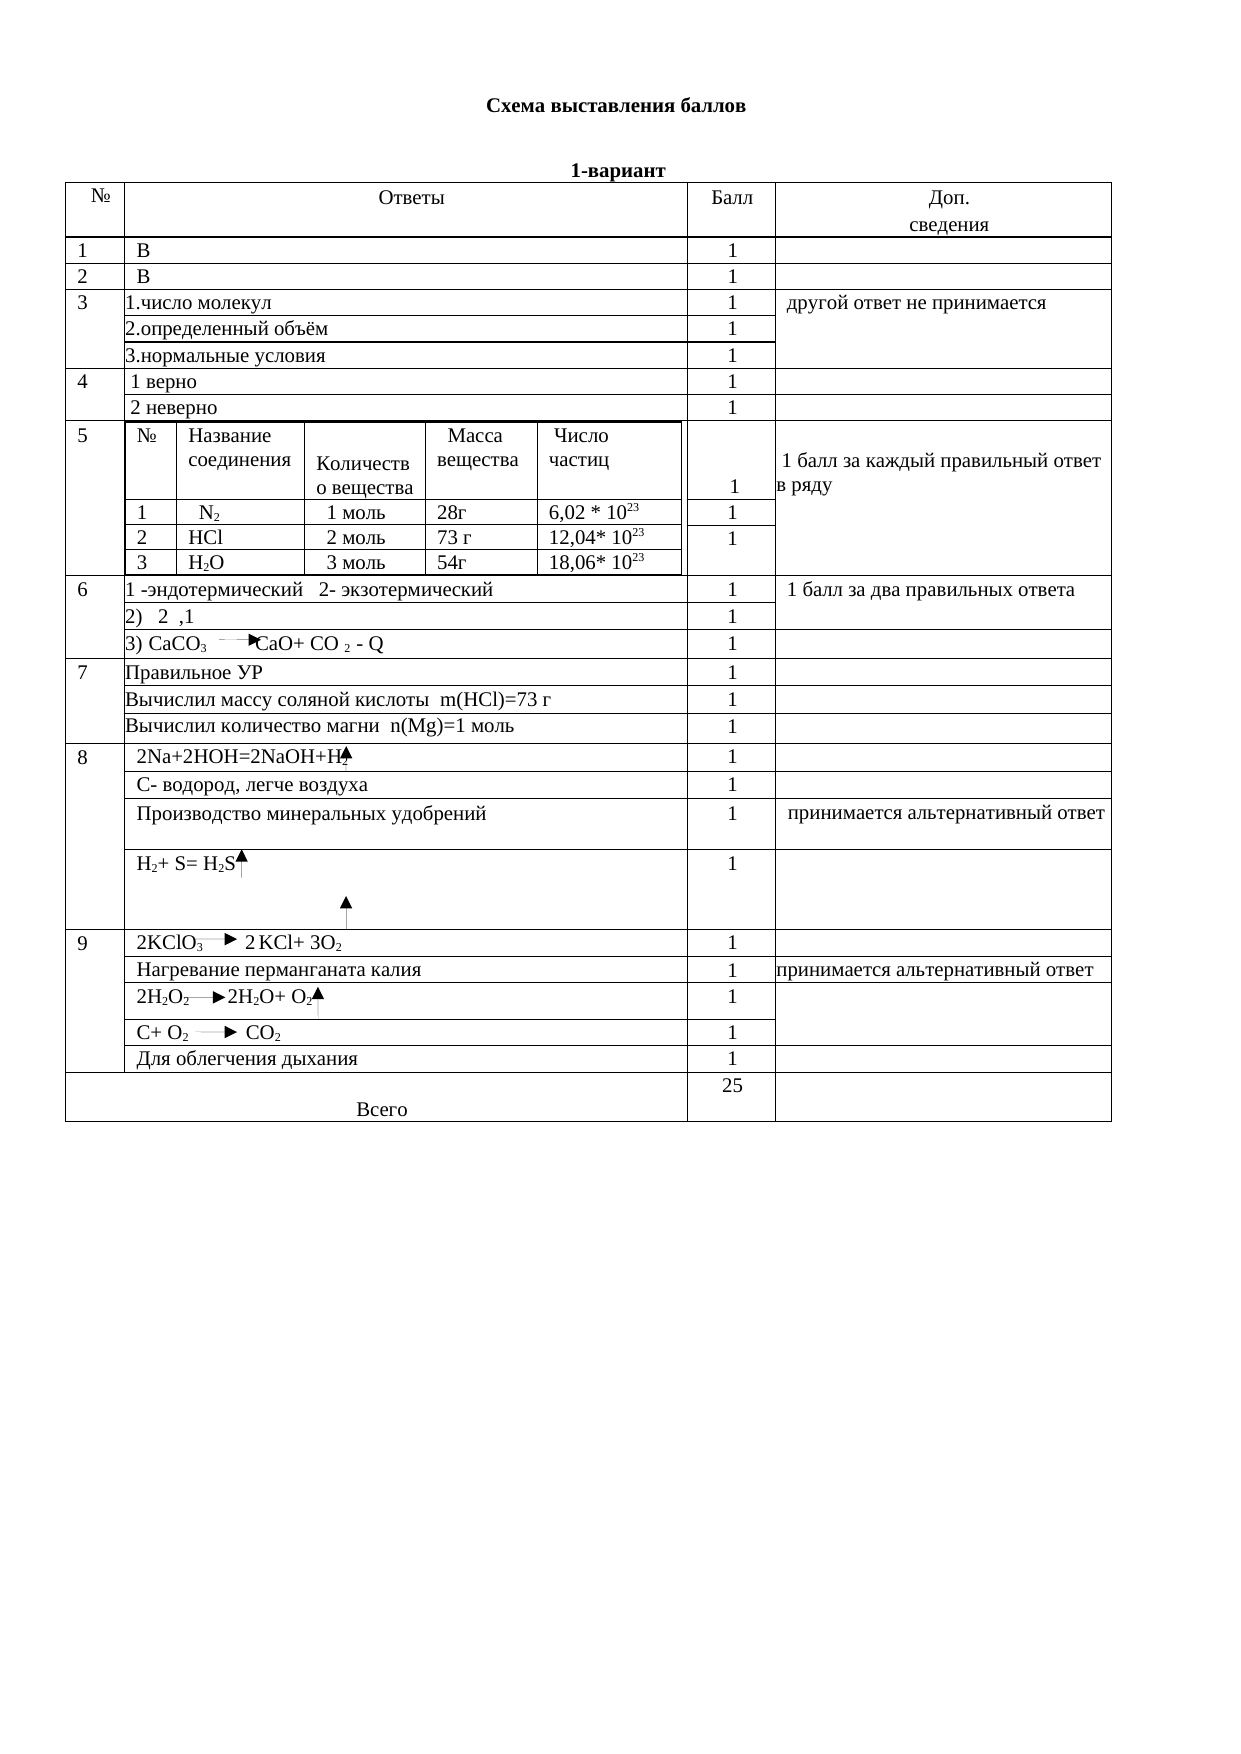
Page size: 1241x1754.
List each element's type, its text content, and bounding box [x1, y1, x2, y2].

table_cell [776, 369, 1111, 394]
table_cell [305, 525, 425, 549]
table_cell [776, 686, 1111, 712]
table_cell Всего [66, 1073, 687, 1121]
table_cell 2) 2 ,1 [125, 603, 687, 629]
table_cell 2 неверно [125, 395, 687, 420]
table_cell 1 [688, 772, 775, 798]
table_cell [776, 630, 1111, 658]
table_cell Производство минеральных удобрений [125, 799, 687, 849]
table_cell В [125, 264, 687, 289]
table_cell 1 [688, 603, 775, 629]
table_cell 1 -эндотермический 2- экзотермический [125, 576, 687, 602]
table_cell [776, 264, 1111, 289]
table_cell [426, 550, 537, 574]
table_cell 1 [688, 799, 775, 849]
table_cell [177, 423, 304, 499]
table_cell 2.определенный объём [125, 316, 687, 341]
table_cell 1 [688, 238, 775, 263]
table_cell [126, 500, 176, 524]
table_cell В [125, 238, 687, 263]
table_cell 1 [688, 576, 775, 602]
table_cell 1 [688, 316, 775, 341]
table_cell 2Na+2HOH=2NaOH+H2 [125, 744, 687, 771]
table_cell 3) CaCO3 CaO+ CO 2 - Q [125, 630, 687, 658]
table_cell [305, 500, 425, 524]
table_cell 9 [66, 930, 124, 1072]
table_cell [426, 500, 537, 524]
table_cell 2H2O2 2H2O+ O2 [125, 983, 687, 1019]
table_cell Для облегчения дыхания [125, 1046, 687, 1072]
table_cell [776, 395, 1111, 420]
table_cell [426, 525, 537, 549]
table_cell C- водород, легче воздуха [125, 772, 687, 798]
table_cell Нагревание перманганата калия [125, 957, 687, 982]
table_cell 1 балл за два правильных ответа [776, 576, 1111, 629]
table_cell [305, 423, 425, 499]
table_cell 3 [66, 290, 124, 368]
table_cell [426, 423, 537, 499]
table_cell [776, 714, 1111, 743]
table_cell 1 [688, 500, 775, 525]
table_cell [776, 744, 1111, 771]
table_header Бaлл [688, 183, 775, 236]
subtitle 1-вариант [66, 158, 982, 182]
table_cell [776, 659, 1111, 684]
table_cell [538, 550, 681, 574]
table_cell 1 верно [125, 369, 687, 394]
table_cell 1 [688, 290, 775, 315]
table_cell [776, 238, 1111, 263]
table_cell 1 [688, 1046, 775, 1072]
table_cell 2 [66, 264, 124, 289]
table_cell 1 [688, 983, 775, 1019]
table_cell Правильное УР [125, 659, 687, 684]
table_cell 1 [688, 659, 775, 684]
table_cell 25 [688, 1073, 775, 1121]
table_cell 1 [688, 630, 775, 658]
table_cell 8 [66, 744, 124, 929]
table_cell 1 [688, 686, 775, 712]
table_cell 1 [688, 526, 775, 575]
table_cell 1 [688, 930, 775, 956]
table_cell 1 [688, 264, 775, 289]
table_cell [126, 525, 176, 549]
table_cell другой ответ не принимается [776, 290, 1111, 368]
table_cell 2KClO3 2 KCl+ 3O2 [125, 930, 687, 956]
table_cell 1 [688, 957, 775, 982]
table_cell [538, 500, 681, 524]
table_cell принимается альтернативный ответ [776, 799, 1111, 849]
table_cell [305, 550, 425, 574]
table_cell [177, 500, 304, 524]
table_cell 6 [66, 576, 124, 658]
table_cell [126, 550, 176, 574]
table_cell 4 [66, 369, 124, 420]
table_cell принимается альтернативный ответ [776, 957, 1111, 982]
table_cell 1 [688, 714, 775, 743]
table_cell [177, 525, 304, 549]
table_cell Вычислил количество магни n(Mg)=1 моль [125, 714, 687, 743]
table_cell 1 [688, 343, 775, 368]
table_cell 3.нормальные условия [125, 343, 687, 368]
table_cell H2+ S= H2S [125, 850, 687, 929]
table_cell 1 [688, 369, 775, 394]
table_cell 1 [688, 421, 775, 499]
table_cell [538, 525, 681, 549]
table_cell 1 [688, 395, 775, 420]
table_cell [776, 772, 1111, 798]
table_cell Вычислил массу соляной кислоты m(HCl)=73 г [125, 686, 687, 712]
table_cell [776, 850, 1111, 929]
text Схема выставления баллов [54, 93, 1146, 117]
table_header № [66, 183, 124, 236]
table_cell [682, 421, 687, 575]
table_cell 1 [688, 850, 775, 929]
table_header Доп. сведения [776, 183, 1111, 236]
table_cell C+ O2 CO2 [125, 1020, 687, 1045]
table_cell 5 [66, 421, 124, 575]
table_cell [538, 423, 681, 499]
table_cell [776, 1046, 1111, 1072]
table_cell [126, 423, 176, 499]
table_header Ответы [125, 183, 687, 236]
table_cell 1 [688, 744, 775, 771]
table_cell [776, 930, 1111, 956]
table_cell 1.число молекул [125, 290, 687, 315]
table_cell [776, 983, 1111, 1045]
table_cell [776, 1073, 1111, 1121]
table_cell 1 [66, 238, 124, 263]
table_cell 1 балл за каждый правильный ответ в ряду [776, 421, 1111, 575]
table_cell 7 [66, 659, 124, 743]
table_cell [177, 550, 304, 574]
table_cell 1 [688, 1020, 775, 1045]
